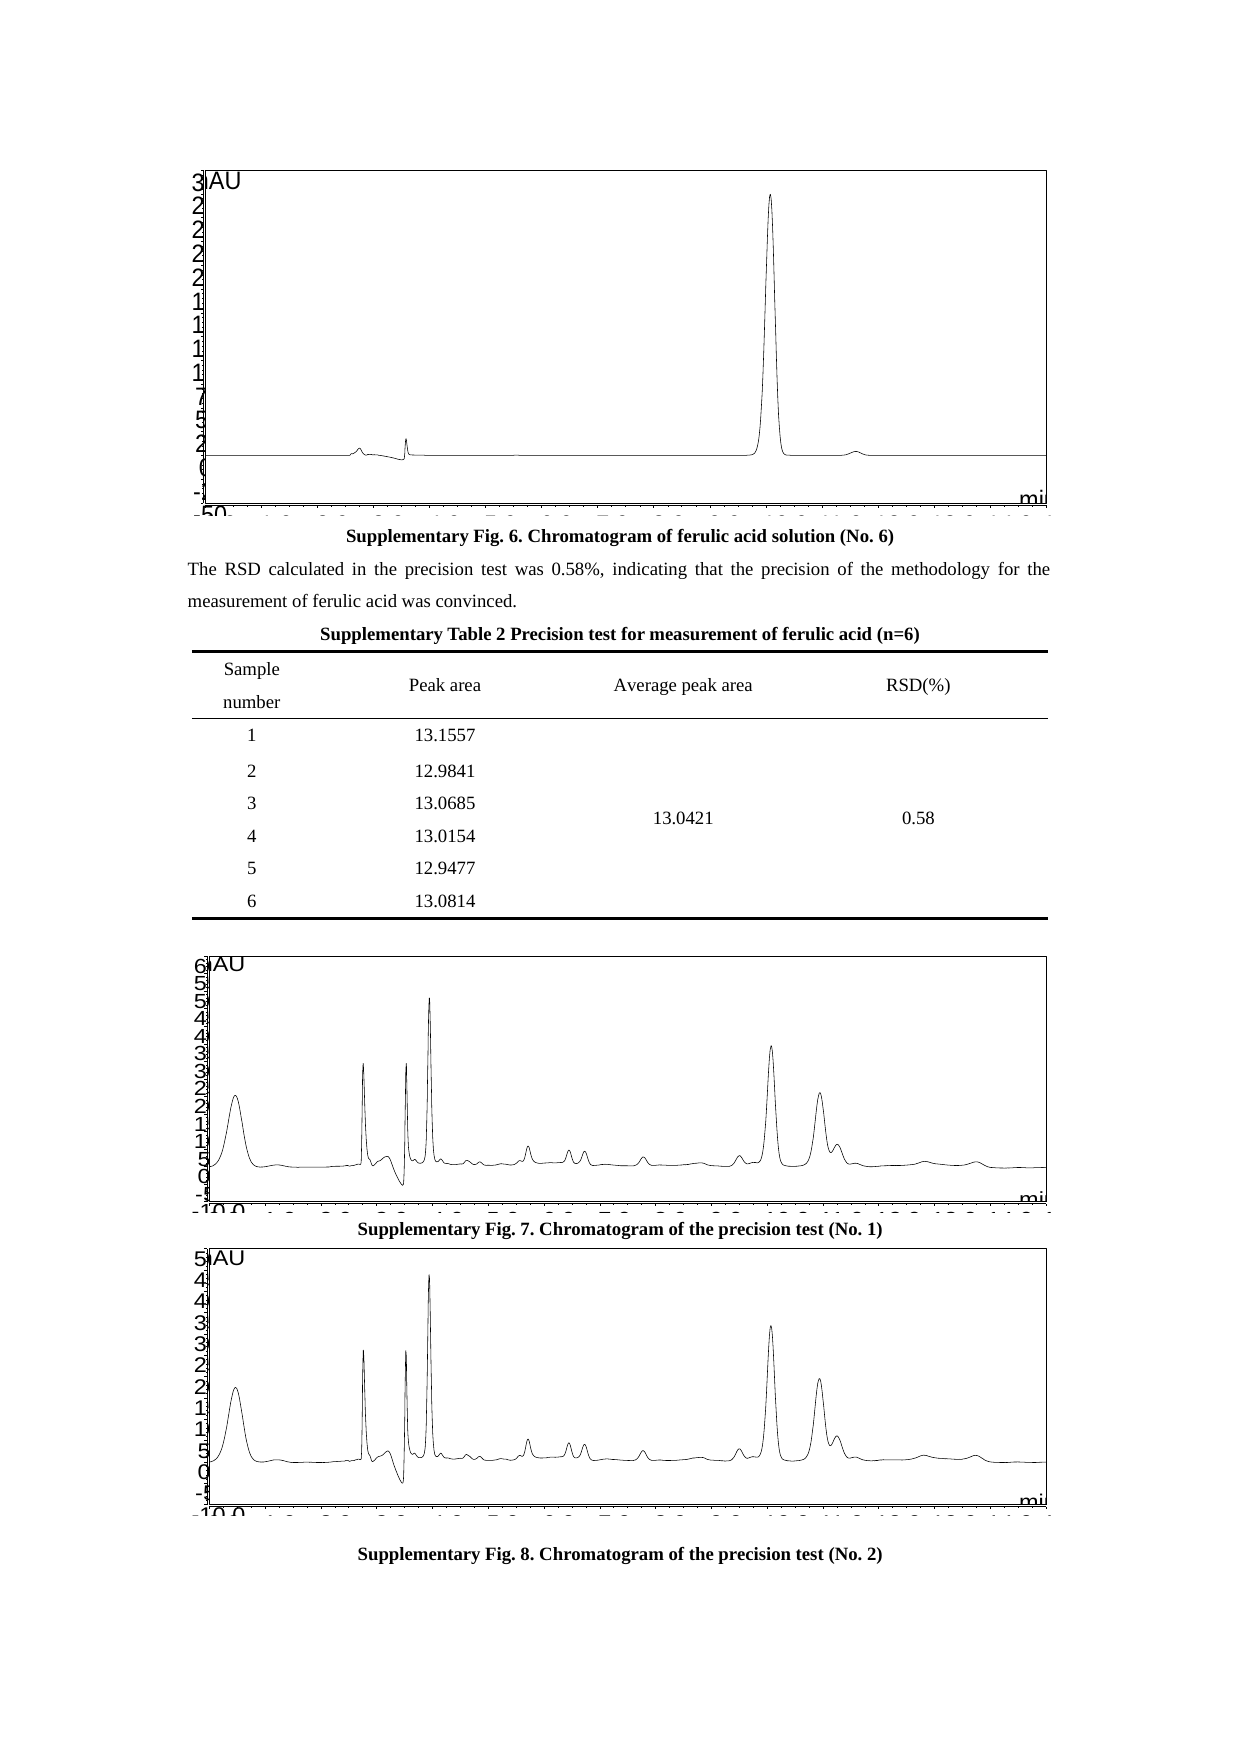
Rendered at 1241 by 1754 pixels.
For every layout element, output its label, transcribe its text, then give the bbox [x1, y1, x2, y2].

table_cell 3 [192, 787, 311, 819]
table_cell 13.0685 [311, 787, 578, 819]
table_header RSD(%) [788, 653, 1048, 718]
table_cell 13.0814 [311, 884, 578, 917]
table_cell 6 [192, 884, 311, 917]
table_cell 4 [192, 819, 311, 852]
table_cell 5 [192, 852, 311, 884]
text Supplementary Fig. 7. Chromatogram of the precision test (No. 1) [187, 1212, 1053, 1245]
table_header Sample number [192, 653, 311, 718]
table_cell 0.58 [788, 719, 1048, 917]
table_cell 13.1557 [311, 719, 578, 751]
text Supplementary Table 2 Precision test for measurement of ferulic acid (n=6) [187, 617, 1053, 649]
text The RSD calculated in the precision test was 0.58%, indicating that the precision of the methodology for the measurement of ferulic acid was convinced. [187, 552, 1053, 617]
table_cell 13.0421 [578, 719, 788, 917]
text Supplementary Fig. 6. Chromatogram of ferulic acid solution (No. 6) [187, 519, 1053, 552]
table_cell 12.9477 [311, 852, 578, 884]
table_cell 2 [192, 751, 311, 787]
table_header Average peak area [578, 653, 788, 718]
text Supplementary Fig. 8. Chromatogram of the precision test (No. 2) [187, 1537, 1053, 1570]
table_cell 13.0154 [311, 819, 578, 852]
table_cell 12.9841 [311, 751, 578, 787]
table_header Peak area [311, 653, 578, 718]
table_cell 1 [192, 719, 311, 751]
